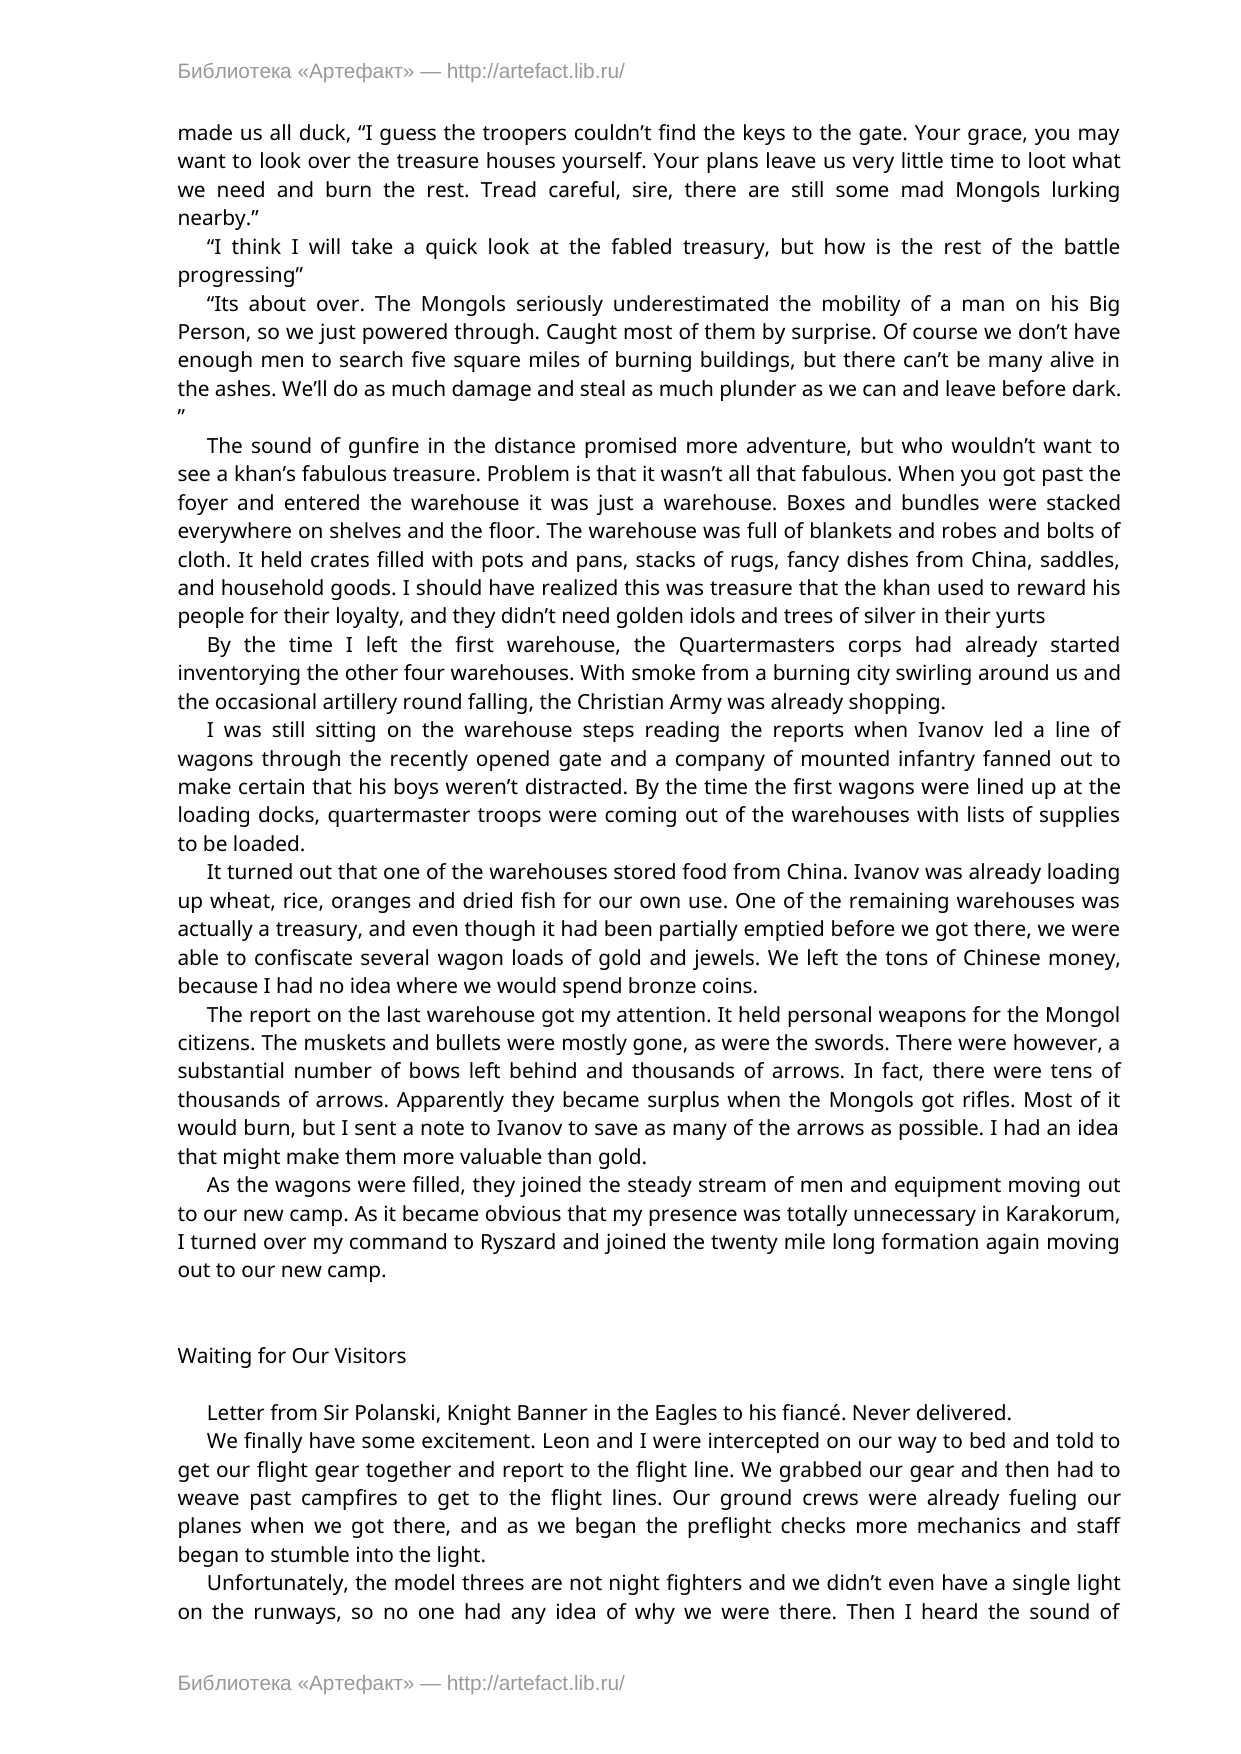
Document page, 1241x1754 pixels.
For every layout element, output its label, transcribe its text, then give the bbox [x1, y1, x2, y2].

text I was still sitting on the warehouse steps reading the reports when Ivanov led a line of wagons through the recently opened gate and a company of mounted infantry fanned out to make certain that his boys weren’t distracted. By the time the first wagons were lined up at the loading docks, quartermaster troops were coming out of the warehouses with lists of supplies to be loaded. [177, 715, 1122, 857]
text “Its about over. The Mongols seriously underestimated the mobility of a man on his Big Person, so we just powered through. Caught most of them by surprise. Of course we don’t have enough men to search five square miles of burning buildings, but there can’t be many alive in the ashes. We’ll do as much damage and steal as much plunder as we can and leave before dark. ” [177, 289, 1122, 431]
text By the time I left the first warehouse, the Quartermasters corps had already started inventorying the other four warehouses. With smoke from a burning city swirling around us and the occasional artillery round falling, the Christian Army was already shopping. [177, 630, 1122, 715]
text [177, 1568, 1122, 1625]
text It turned out that one of the warehouses stored food from China. Ivanov was already loading up wheat, rice, oranges and dried fish for our own use. One of the remaining warehouses was actually a treasury, and even though it had been partially emptied before we got there, we were able to confiscate several wagon loads of gold and jewels. We left the tons of Chinese money, because I had no idea where we would spend bronze coins. [177, 857, 1122, 1000]
text Waiting for Our Visitors [177, 1341, 1122, 1369]
text “I think I will take a quick look at the fabled treasury, but how is the rest of the battle progressing” [177, 232, 1122, 289]
text The sound of gunfire in the distance promised more adventure, but who wouldn’t want to see a khan’s fabulous treasure. Problem is that it wasn’t all that fabulous. When you got past the foyer and entered the warehouse it was just a warehouse. Boxes and bundles were stacked everywhere on shelves and the floor. The warehouse was full of blankets and robes and bolts of cloth. It held crates filled with pots and pans, stacks of rugs, fancy dishes from China, saddles, and household goods. I should have realized this was treasure that the khan used to reward his people for their loyalty, and they didn’t need golden idols and trees of silver in their yurts [177, 431, 1122, 630]
text The report on the last warehouse got my attention. It held personal weapons for the Mongol citizens. The muskets and bullets were mostly gone, as were the swords. There were however, a substantial number of bows left behind and thousands of arrows. In fact, there were tens of thousands of arrows. Apparently they became surplus when the Mongols got rifles. Most of it would burn, but I sent a note to Ivanov to save as many of the arrows as possible. I had an idea that might make them more valuable than gold. [177, 1000, 1122, 1170]
text We finally have some excitement. Leon and I were intercepted on our way to bed and told to get our flight gear together and report to the flight line. We grabbed our gear and then had to weave past campfires to get to the flight lines. Our ground crews were already fueling our planes when we got there, and as we began the preflight checks more mechanics and staff began to stumble into the light. [177, 1426, 1122, 1568]
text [177, 118, 1122, 232]
text As the wagons were filled, they joined the steady stream of men and equipment moving out to our new camp. As it became obvious that my presence was totally unnecessary in Karakorum, I turned over my command to Ryszard and joined the twenty mile long formation again moving out to our new camp. [177, 1170, 1122, 1284]
text Letter from Sir Polanski, Knight Banner in the Eagles to his fiancé. Never delivered. [177, 1398, 1122, 1426]
